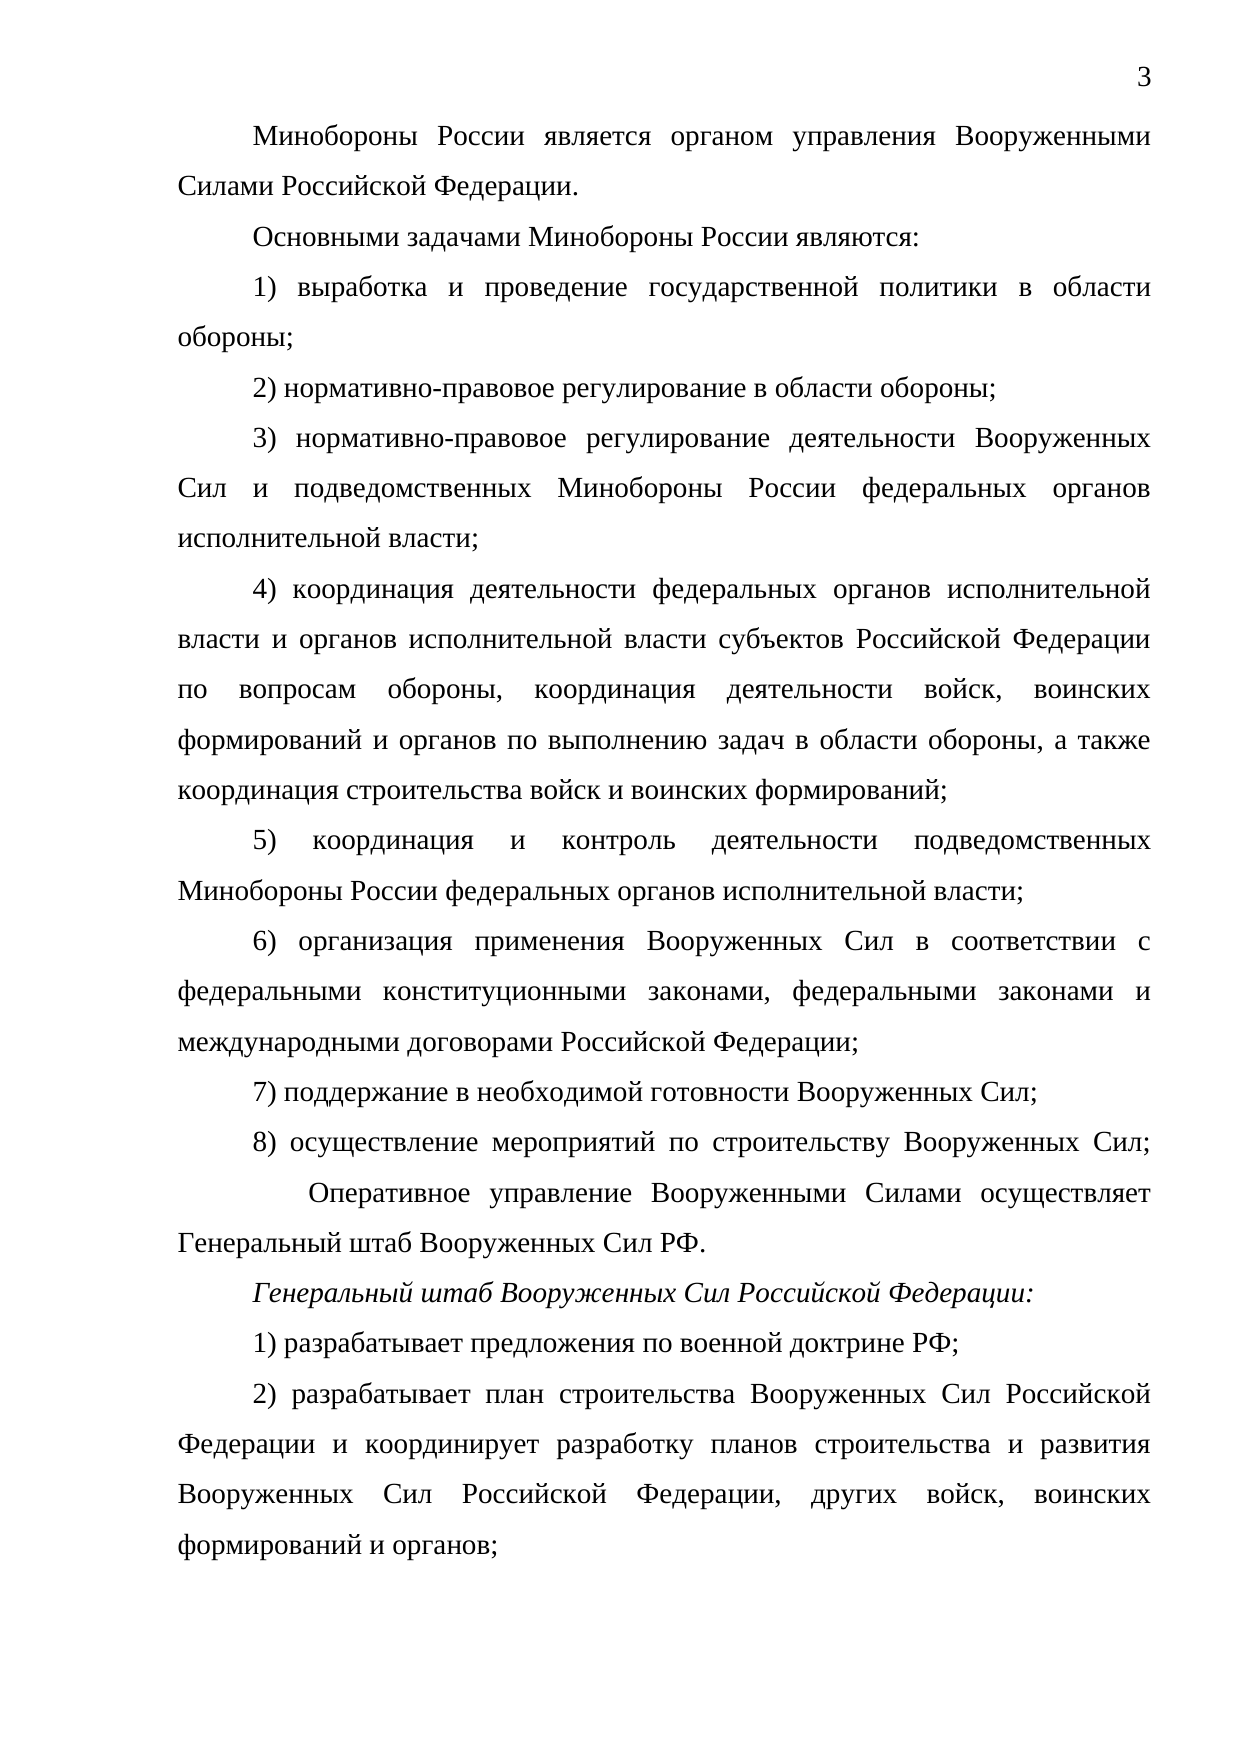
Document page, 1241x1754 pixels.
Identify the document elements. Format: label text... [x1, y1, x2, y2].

text Минобороны России является органом управления Вооруженными Силами Российской Федерации. [177, 118, 1152, 202]
text Основными задачами Минобороны России являются: [177, 219, 1152, 252]
text 3) нормативно-правовое регулирование деятельности Вооруженных Сил и подведомственных Минобороны России федеральных органов исполнительной власти; [177, 420, 1152, 554]
text 8) осуществление мероприятий по строительству Вооруженных Сил; Оперативное управление Вооруженными Силами осуществляет Генеральный штаб Вооруженных Сил РФ. [177, 1124, 1152, 1258]
text 1) разрабатывает предложения по военной доктрине РФ; [177, 1326, 1152, 1359]
text 7) поддержание в необходимой готовности Вооруженных Сил; [177, 1074, 1152, 1108]
text 2) нормативно-правовое регулирование в области обороны; [177, 370, 1152, 403]
text 4) координация деятельности федеральных органов исполнительной власти и органов исполнительной власти субъектов Российской Федерации по вопросам обороны, координация деятельности войск, воинских формирований и органов по выполнению задач в области обороны, а также координация строительства войск и воинских формирований; [177, 571, 1152, 806]
text 5) координация и контроль деятельности подведомственных Минобороны России федеральных органов исполнительной власти; [177, 822, 1152, 906]
text 2) разрабатывает план строительства Вооруженных Сил Российской Федерации и координирует разработку планов строительства и развития Вооруженных Сил Российской Федерации, других войск, воинских формирований и органов; [177, 1376, 1152, 1560]
text 6) организация применения Вооруженных Сил в соответствии с федеральными конституционными законами, федеральными законами и международными договорами Российской Федерации; [177, 923, 1152, 1057]
text Генеральный штаб Вооруженных Сил Российской Федерации: [177, 1275, 1152, 1309]
text 1) выработка и проведение государственной политики в области обороны; [177, 269, 1152, 353]
